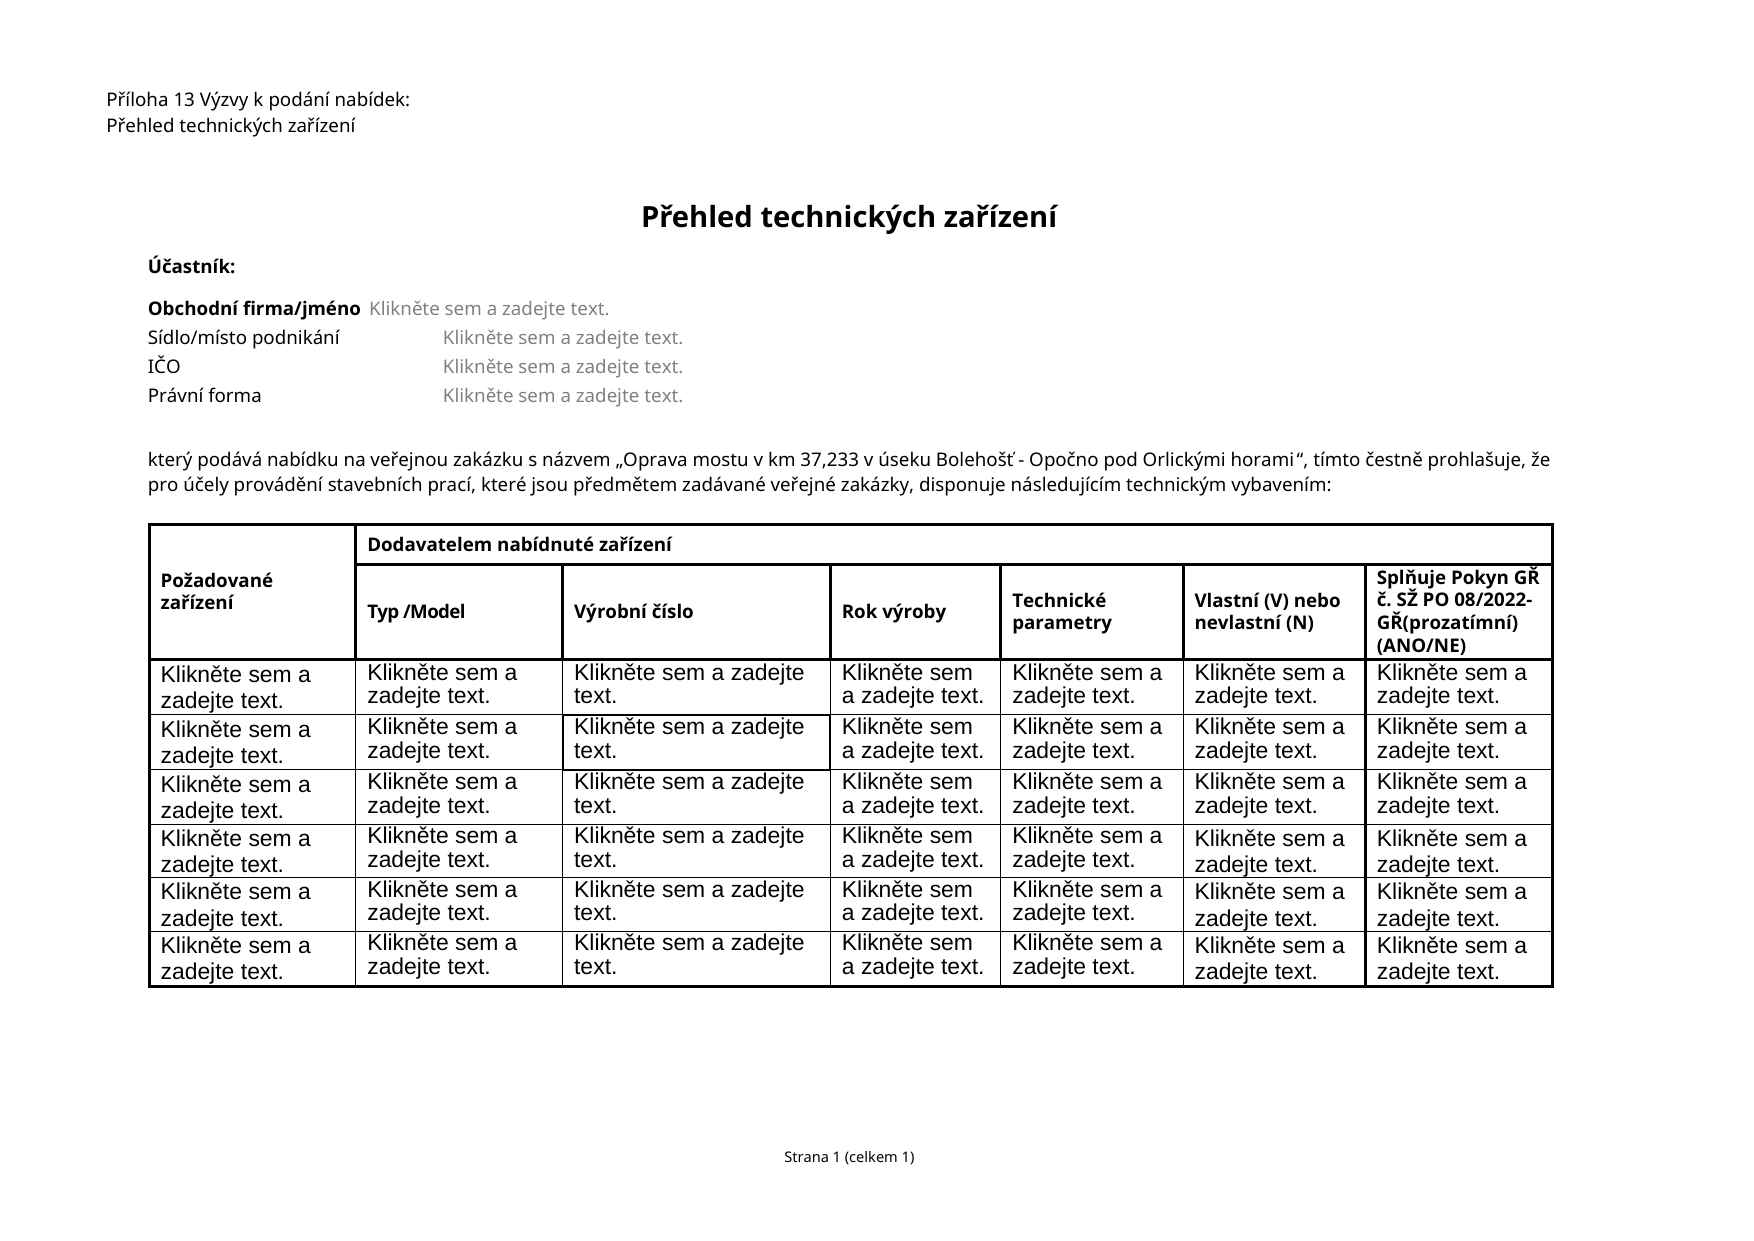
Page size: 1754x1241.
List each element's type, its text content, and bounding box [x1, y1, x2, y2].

text Právní forma [148, 379, 1551, 408]
text Účastník: [148, 249, 1551, 279]
table_cell Výrobní číslo [564, 566, 829, 658]
table_header Dodavatelem nabídnuté zařízení [357, 526, 1551, 563]
table_cell Typ /Model [357, 566, 561, 658]
table_cell Technické parametry [1002, 566, 1182, 658]
text Sídlo/místo podnikání [148, 321, 1551, 350]
table_cell Rok výroby [832, 566, 999, 658]
title Přehled technických zařízení [148, 196, 1551, 236]
text Obchodní firma/jméno [148, 292, 1551, 321]
table_header Požadované zařízení [151, 526, 354, 658]
text IČO [148, 350, 1551, 379]
text který podává nabídku na veřejnou zakázku s názvem „Oprava mostu v km 37,233 v úseku Bolehošť - Opočno pod Orlickými horami“, tímto čestně prohlašuje, že pro účely provádění stavebních prací, které jsou předmětem zadávané veřejné zakázky, disponuje následujícím technickým vybavením: [148, 446, 1551, 497]
table_cell Vlastní (V) nebo nevlastní (N) [1185, 566, 1364, 658]
table_cell Splňuje Pokyn GŘ č. SŽ PO 08/2022-GŘ(prozatímní) (ANO/NE) [1367, 566, 1551, 658]
